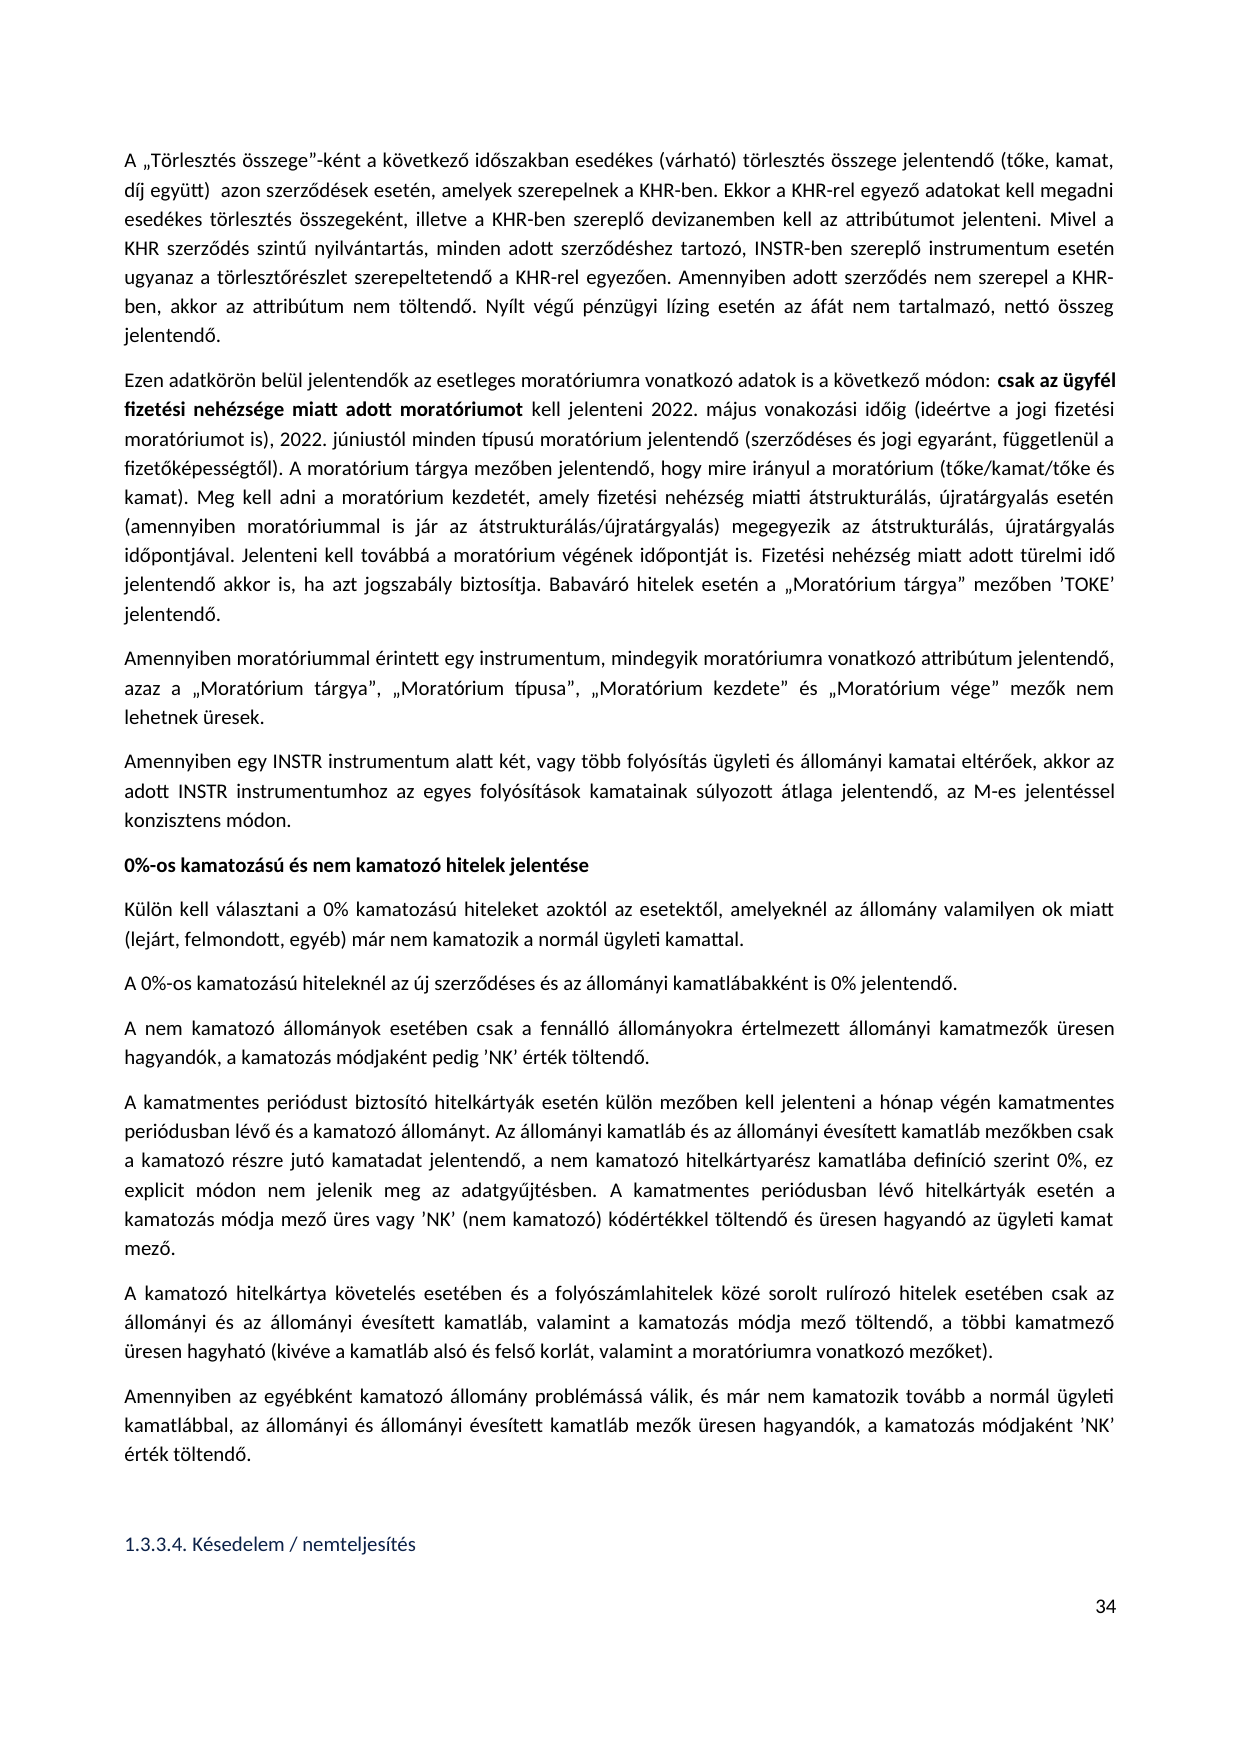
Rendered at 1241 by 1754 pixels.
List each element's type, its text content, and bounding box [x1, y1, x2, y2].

subtitle Késedelem / nemteljesítés [124, 1531, 1116, 1556]
text A „Törlesztés összege”-ként a következő időszakban esedékes (várható) törlesztés összege jelentendő (tőke, kamat, díj együtt) azon szerződések esetén, amelyek szerepelnek a KHR-ben. Ekkor a KHR-rel egyező adatokat kell megadni esedékes törlesztés összegeként, illetve a KHR-ben szereplő devizanemben kell az attribútumot jelenteni. Mivel a KHR szerződés szintű nyilvántartás, minden adott szerződéshez tartozó, INSTR-ben szereplő instrumentum esetén ugyanaz a törlesztőrészlet szerepeltetendő a KHR-rel egyezően. Amennyiben adott szerződés nem szerepel a KHR-ben, akkor az attribútum nem töltendő. Nyílt végű pénzügyi lízing esetén az áfát nem tartalmazó, nettó összeg jelentendő. [124, 148, 1116, 348]
text Ezen adatkörön belül jelentendők az esetleges moratóriumra vonatkozó adatok is a következő módon: csak az ügyfél fizetési nehézsége miatt adott moratóriumot kell jelenteni 2022. május vonakozási időig (ideértve a jogi fizetési moratóriumot is), 2022. júniustól minden típusú moratórium jelentendő (szerződéses és jogi egyaránt, függetlenül a fizetőképességtől). A moratórium tárgya mezőben jelentendő, hogy mire irányul a moratórium (tőke/kamat/tőke és kamat). Meg kell adni a moratórium kezdetét, amely fizetési nehézség miatti átstrukturálás, újratárgyalás esetén (amennyiben moratóriummal is jár az átstrukturálás/újratárgyalás) megegyezik az átstrukturálás, újratárgyalás időpontjával. Jelenteni kell továbbá a moratórium végének időpontját is. Fizetési nehézség miatt adott türelmi idő jelentendő akkor is, ha azt jogszabály biztosítja. Babaváró hitelek esetén a „Moratórium tárgya” mezőben ’TOKE’ jelentendő. [124, 367, 1116, 626]
text Amennyiben az egyébként kamatozó állomány problémássá válik, és már nem kamatozik tovább a normál ügyleti kamatlábbal, az állományi és állományi évesített kamatláb mezők üresen hagyandók, a kamatozás módjaként ’NK’ érték töltendő. [124, 1383, 1116, 1467]
text A kamatmentes periódust biztosító hitelkártyák esetén külön mezőben kell jelenteni a hónap végén kamatmentes periódusban lévő és a kamatozó állományt. Az állományi kamatláb és az állományi évesített kamatláb mezőkben csak a kamatozó részre jutó kamatadat jelentendő, a nem kamatozó hitelkártyarész kamatlába definíció szerint 0%, ez explicit módon nem jelenik meg az adatgyűjtésben. A kamatmentes periódusban lévő hitelkártyák esetén a kamatozás módja mező üres vagy ’NK’ (nem kamatozó) kódértékkel töltendő és üresen hagyandó az ügyleti kamat mező. [124, 1089, 1116, 1261]
text Amennyiben moratóriummal érintett egy instrumentum, mindegyik moratóriumra vonatkozó attribútum jelentendő, azaz a „Moratórium tárgya”, „Moratórium típusa”, „Moratórium kezdete” és „Moratórium vége” mezők nem lehetnek üresek. [124, 646, 1116, 729]
text Amennyiben egy INSTR instrumentum alatt két, vagy több folyósítás ügyleti és állományi kamatai eltérőek, akkor az adott INSTR instrumentumhoz az egyes folyósítások kamatainak súlyozott átlaga jelentendő, az M-es jelentéssel konzisztens módon. [124, 749, 1116, 832]
text 0%-os kamatozású és nem kamatozó hitelek jelentése [124, 852, 1116, 877]
text A kamatozó hitelkártya követelés esetében és a folyószámlahitelek közé sorolt rulírozó hitelek esetében csak az állományi és az állományi évesített kamatláb, valamint a kamatozás módja mező töltendő, a többi kamatmező üresen hagyható (kivéve a kamatláb alsó és felső korlát, valamint a moratóriumra vonatkozó mezőket). [124, 1280, 1116, 1364]
text A nem kamatozó állományok esetében csak a fennálló állományokra értelmezett állományi kamatmezők üresen hagyandók, a kamatozás módjaként pedig ’NK’ érték töltendő. [124, 1015, 1116, 1070]
text A 0%-os kamatozású hiteleknél az új szerződéses és az állományi kamatlábakként is 0% jelentendő. [124, 971, 1116, 996]
text Külön kell választani a 0% kamatozású hiteleket azoktól az esetektől, amelyeknél az állomány valamilyen ok miatt (lejárt, felmondott, egyéb) már nem kamatozik a normál ügyleti kamattal. [124, 897, 1116, 951]
